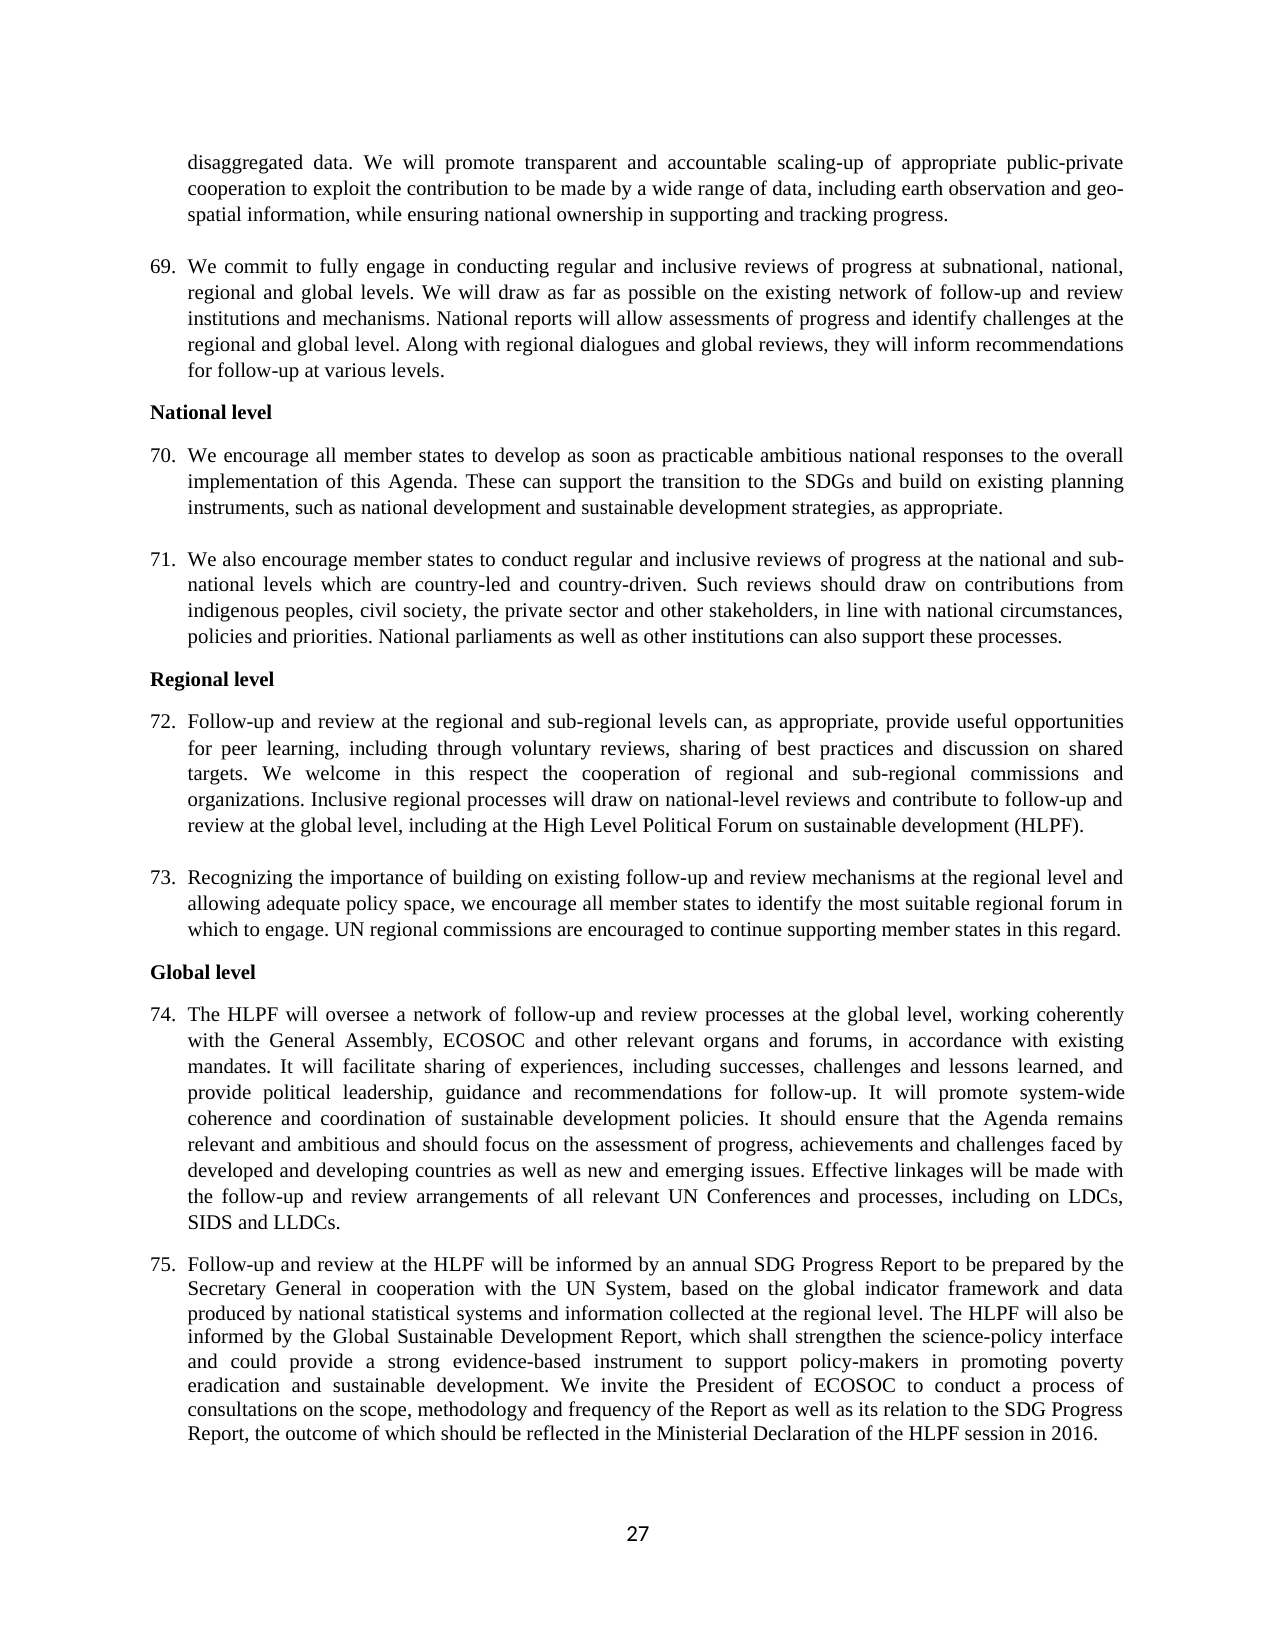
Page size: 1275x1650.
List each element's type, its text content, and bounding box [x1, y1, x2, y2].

list We encourage all member states to develop as soon as practicable ambitious national responses to the overall implementation of this Agenda. These can support the transition to the SDGs and build on existing planning instruments, such as national development and sustainable development strategies, as appropriate. [150, 443, 1125, 519]
text Regional level [150, 667, 1125, 691]
list The HLPF will oversee a network of follow-up and review processes at the global level, working coherently with the General Assembly, ECOSOC and other relevant organs and forums, in accordance with existing mandates. It will facilitate sharing of experiences, including successes, challenges and lessons learned, and provide political leadership, guidance and recommendations for follow-up. It will promote system-wide coherence and coordination of sustainable development policies. It should ensure that the Agenda remains relevant and ambitious and should focus on the assessment of progress, achievements and challenges faced by developed and developing countries as well as new and emerging issues. Effective linkages will be made with the follow-up and review arrangements of all relevant UN Conferences and processes, including on LDCs, SIDS and LLDCs. [150, 1002, 1125, 1234]
list We also encourage member states to conduct regular and inclusive reviews of progress at the national and sub-national levels which are country-led and country-driven. Such reviews should draw on contributions from indigenous peoples, civil society, the private sector and other stakeholders, in line with national circumstances, policies and priorities. National parliaments as well as other institutions can also support these processes. [150, 546, 1125, 648]
list Recognizing the importance of building on existing follow-up and review mechanisms at the regional level and allowing adequate policy space, we encourage all member states to identify the most suitable regional forum in which to engage. UN regional commissions are encouraged to continue supporting member states in this regard. [150, 865, 1125, 941]
list We commit to fully engage in conducting regular and inclusive reviews of progress at subnational, national, regional and global levels. We will draw as far as possible on the existing network of follow-up and review institutions and mechanisms. National reports will allow assessments of progress and identify challenges at the regional and global level. Along with regional dialogues and global reviews, they will inform recommendations for follow-up at various levels. [150, 254, 1125, 382]
text National level [150, 400, 1125, 424]
text Global level [150, 959, 1125, 984]
list Follow-up and review at the regional and sub-regional levels can, as appropriate, provide useful opportunities for peer learning, including through voluntary reviews, sharing of best practices and discussion on shared targets. We welcome in this respect the cooperation of regional and sub-regional commissions and organizations. Inclusive regional processes will draw on national-level reviews and contribute to follow-up and review at the global level, including at the High Level Political Forum on sustainable development (HLPF). [150, 709, 1125, 837]
list Follow-up and review at the HLPF will be informed by an annual SDG Progress Report to be prepared by the Secretary General in cooperation with the UN System, based on the global indicator framework and data produced by national statistical systems and information collected at the regional level. The HLPF will also be informed by the Global Sustainable Development Report, which shall strengthen the science-policy interface and could provide a strong evidence-based instrument to support policy-makers in promoting poverty eradication and sustainable development. We invite the President of ECOSOC to conduct a process of consultations on the scope, methodology and frequency of the Report as well as its relation to the SDG Progress Report, the outcome of which should be reflected in the Ministerial Declaration of the HLPF session in 2016. [150, 1252, 1125, 1445]
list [150, 150, 1125, 226]
